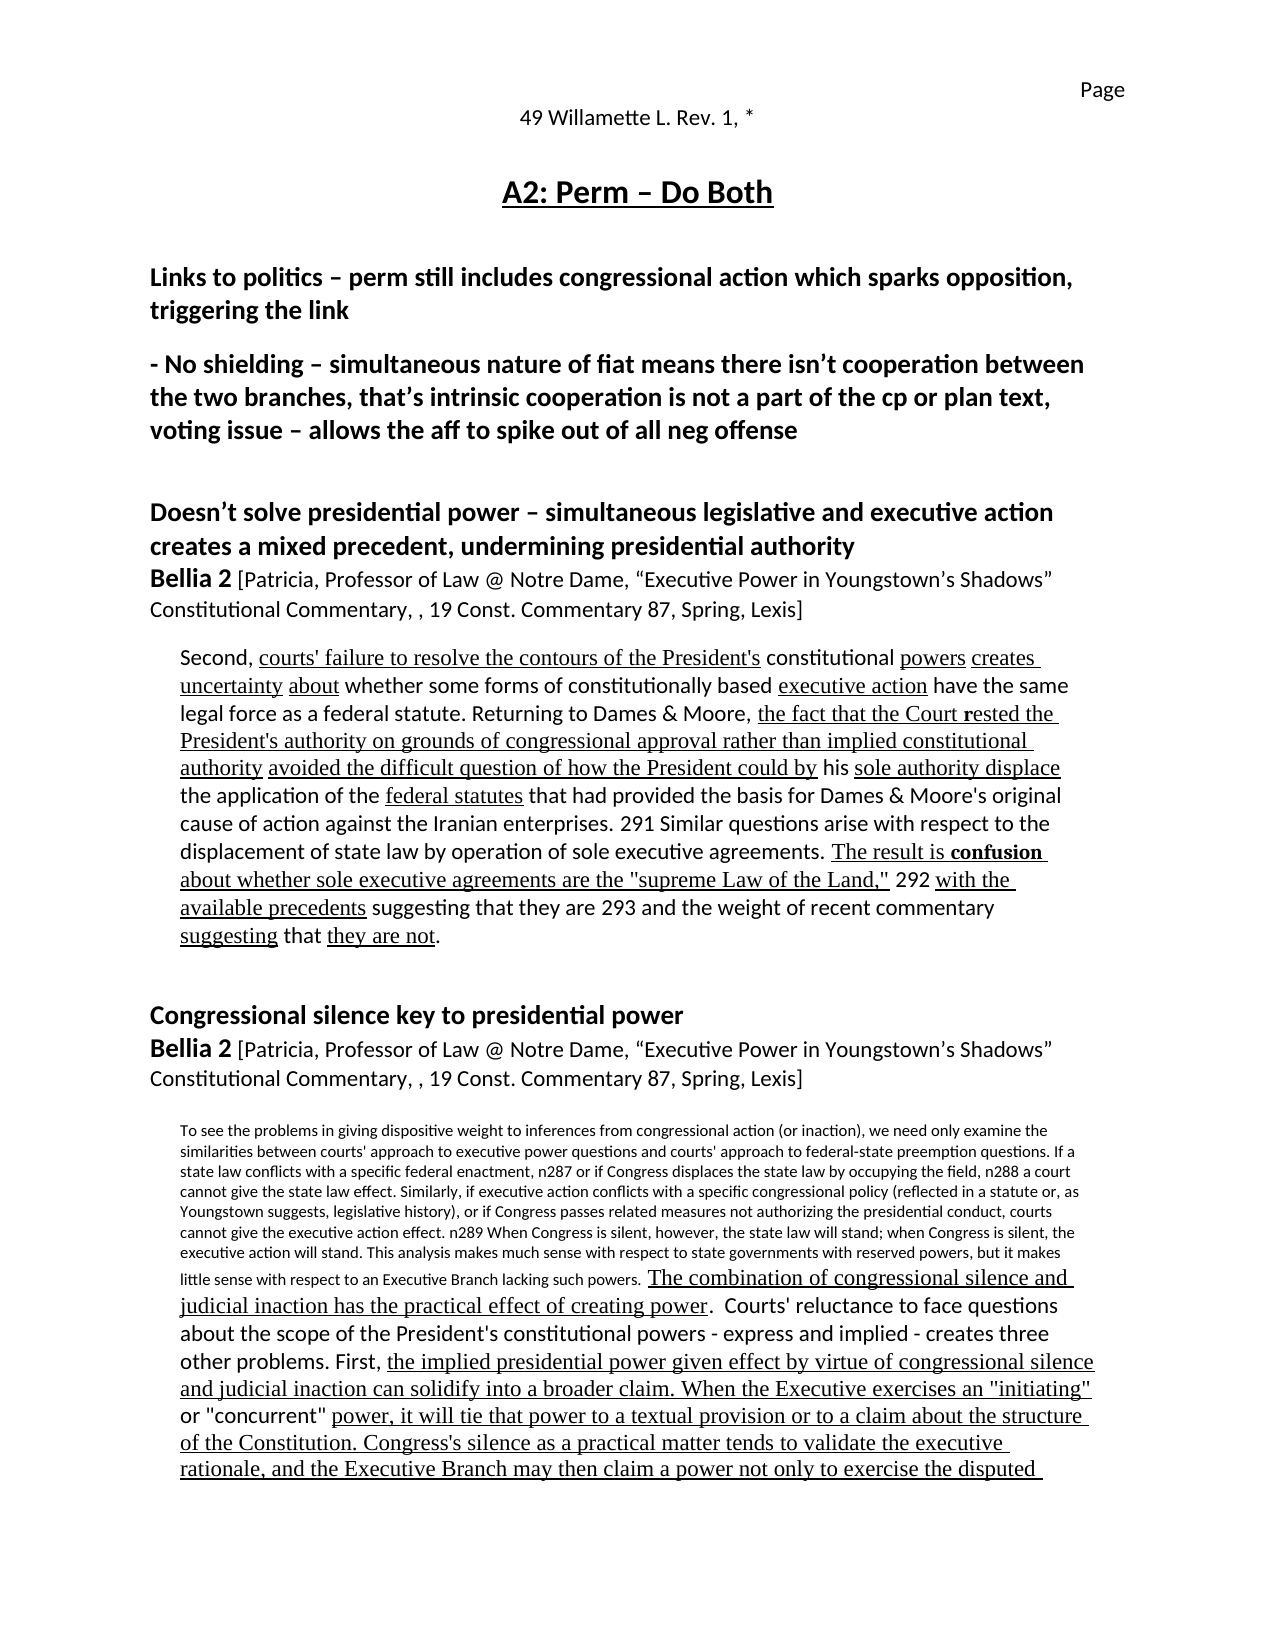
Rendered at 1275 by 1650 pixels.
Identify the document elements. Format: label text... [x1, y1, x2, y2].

subtitle Doesn’t solve presidential power – simultaneous legislative and executive action creates a mixed precedent, undermining presidential authority [150, 496, 1125, 562]
subtitle A2: Perm – Do Both [150, 171, 1125, 212]
subtitle Links to politics – perm still includes congressional action which sparks opposition, triggering the link [150, 260, 1125, 326]
text Bellia 2 [Patricia, Professor of Law @ Notre Dame, “Executive Power in Youngstown’s Shadows” Constitutional Commentary, , 19 Const. Commentary 87, Spring, Lexis] [150, 1031, 1125, 1092]
text Bellia 2 [Patricia, Professor of Law @ Notre Dame, “Executive Power in Youngstown’s Shadows” Constitutional Commentary, , 19 Const. Commentary 87, Spring, Lexis] [150, 562, 1125, 623]
text Second, courts' failure to resolve the contours of the President's constitutional powers creates uncertainty about whether some forms of constitutionally based executive action have the same legal force as a federal statute. Returning to Dames & Moore, the fact that the Court rested the President's authority on grounds of congressional approval rather than implied constitutional authority avoided the difficult question of how the President could by his sole authority displace the application of the federal statutes that had provided the basis for Dames & Moore's original cause of action against the Iranian enterprises. 291 Similar questions arise with respect to the displacement of state law by operation of sole executive agreements. The result is confusion about whether sole executive agreements are the "supreme Law of the Land," 292 with the available precedents suggesting that they are 293 and the weight of recent commentary suggesting that they are not. [180, 643, 1095, 949]
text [180, 1121, 1095, 1482]
subtitle Congressional silence key to presidential power [150, 998, 1125, 1031]
subtitle - No shielding – simultaneous nature of fiat means there isn’t cooperation between the two branches, that’s intrinsic cooperation is not a part of the cp or plan text, voting issue – allows the aff to spike out of all neg offense [150, 347, 1125, 446]
